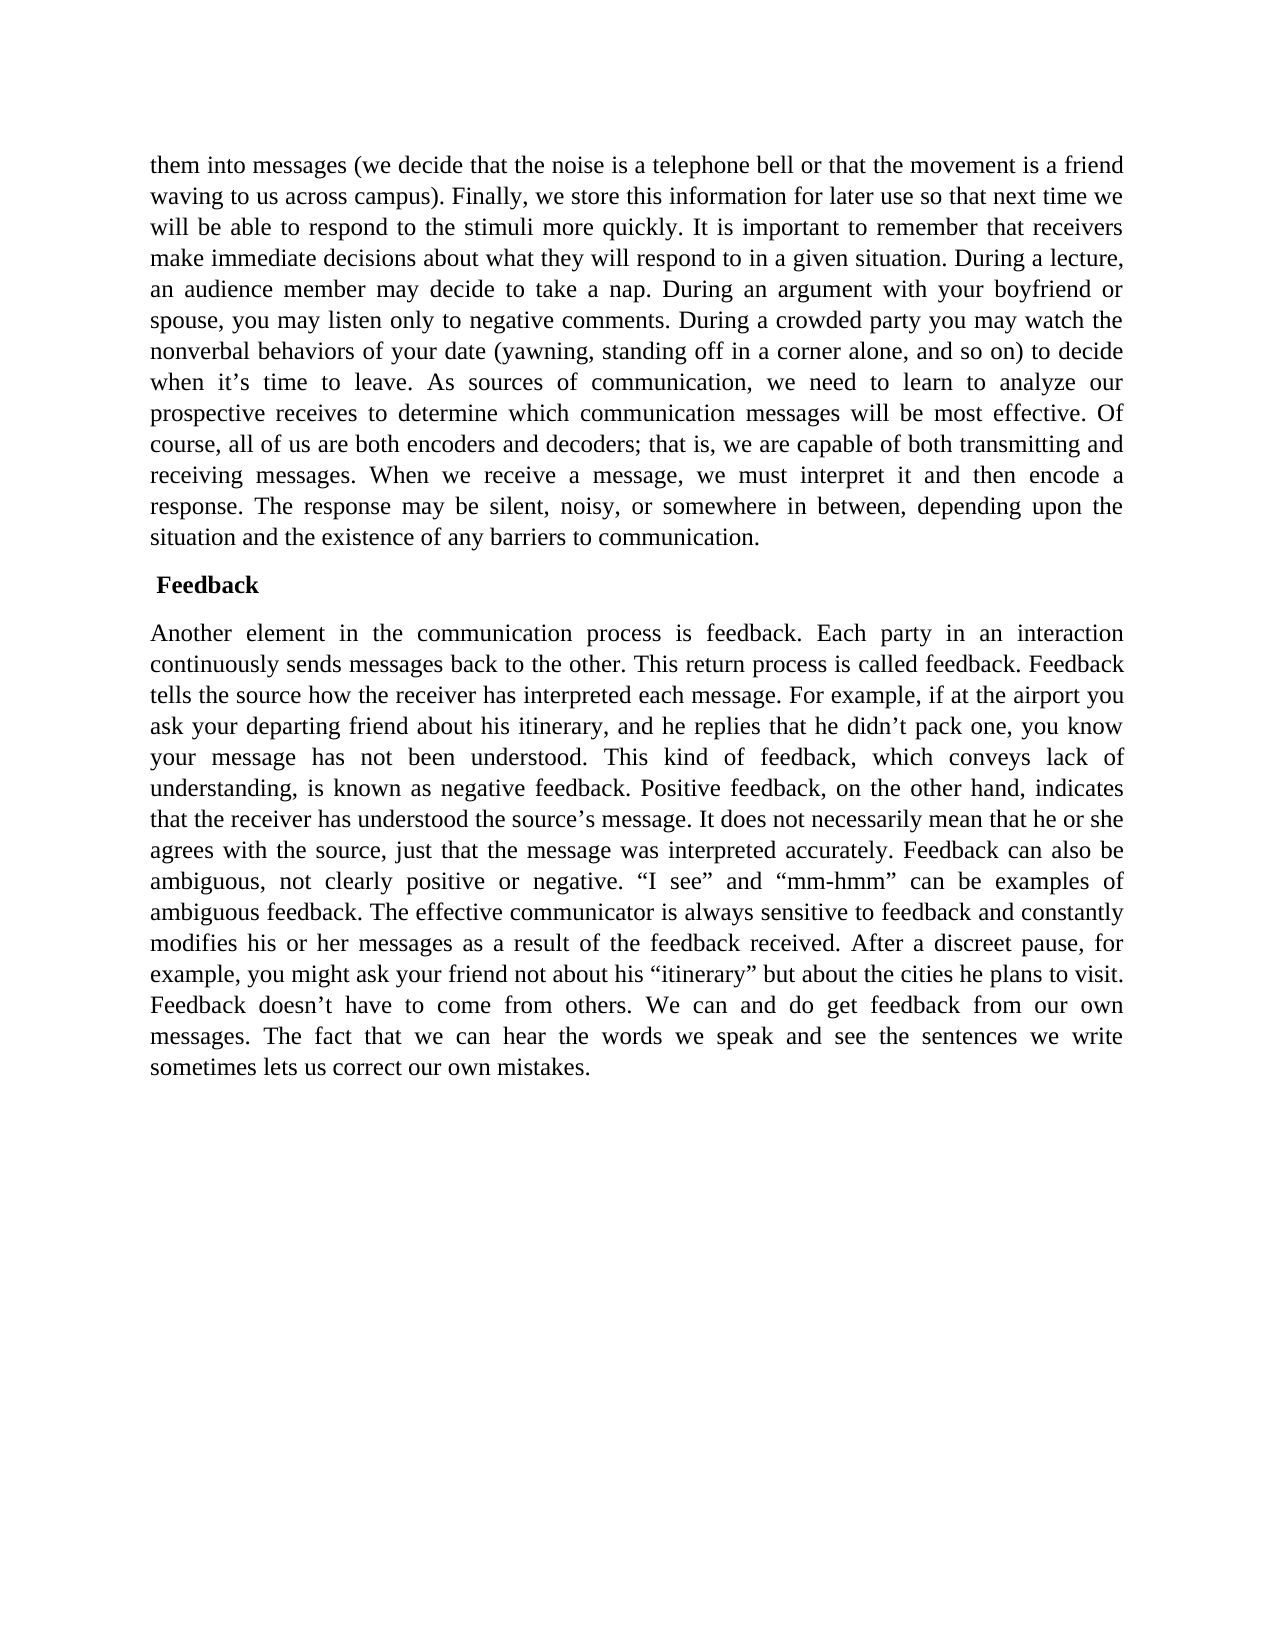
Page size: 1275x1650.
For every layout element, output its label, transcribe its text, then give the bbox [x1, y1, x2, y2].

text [150, 150, 1125, 551]
text Feedback [150, 570, 1125, 599]
text Another element in the communication process is feedback. Each party in an interaction continuously sends messages back to the other. This return process is called feedback. Feedback tells the source how the receiver has interpreted each message. For example, if at the airport you ask your departing friend about his itinerary, and he replies that he didn’t pack one, you know your message has not been understood. This kind of feedback, which conveys lack of understanding, is known as negative feedback. Positive feedback, on the other hand, indicates that the receiver has understood the source’s message. It does not necessarily mean that he or she agrees with the source, just that the message was interpreted accurately. Feedback can also be ambiguous, not clearly positive or negative. “I see” and “mm-hmm” can be examples of ambiguous feedback. The effective communicator is always sensitive to feedback and constantly modifies his or her messages as a result of the feedback received. After a discreet pause, for example, you might ask your friend not about his “itinerary” but about the cities he plans to visit. Feedback doesn’t have to come from others. We can and do get feedback from our own messages. The fact that we can hear the words we speak and see the sentences we write sometimes lets us correct our own mistakes. [150, 618, 1125, 1081]
